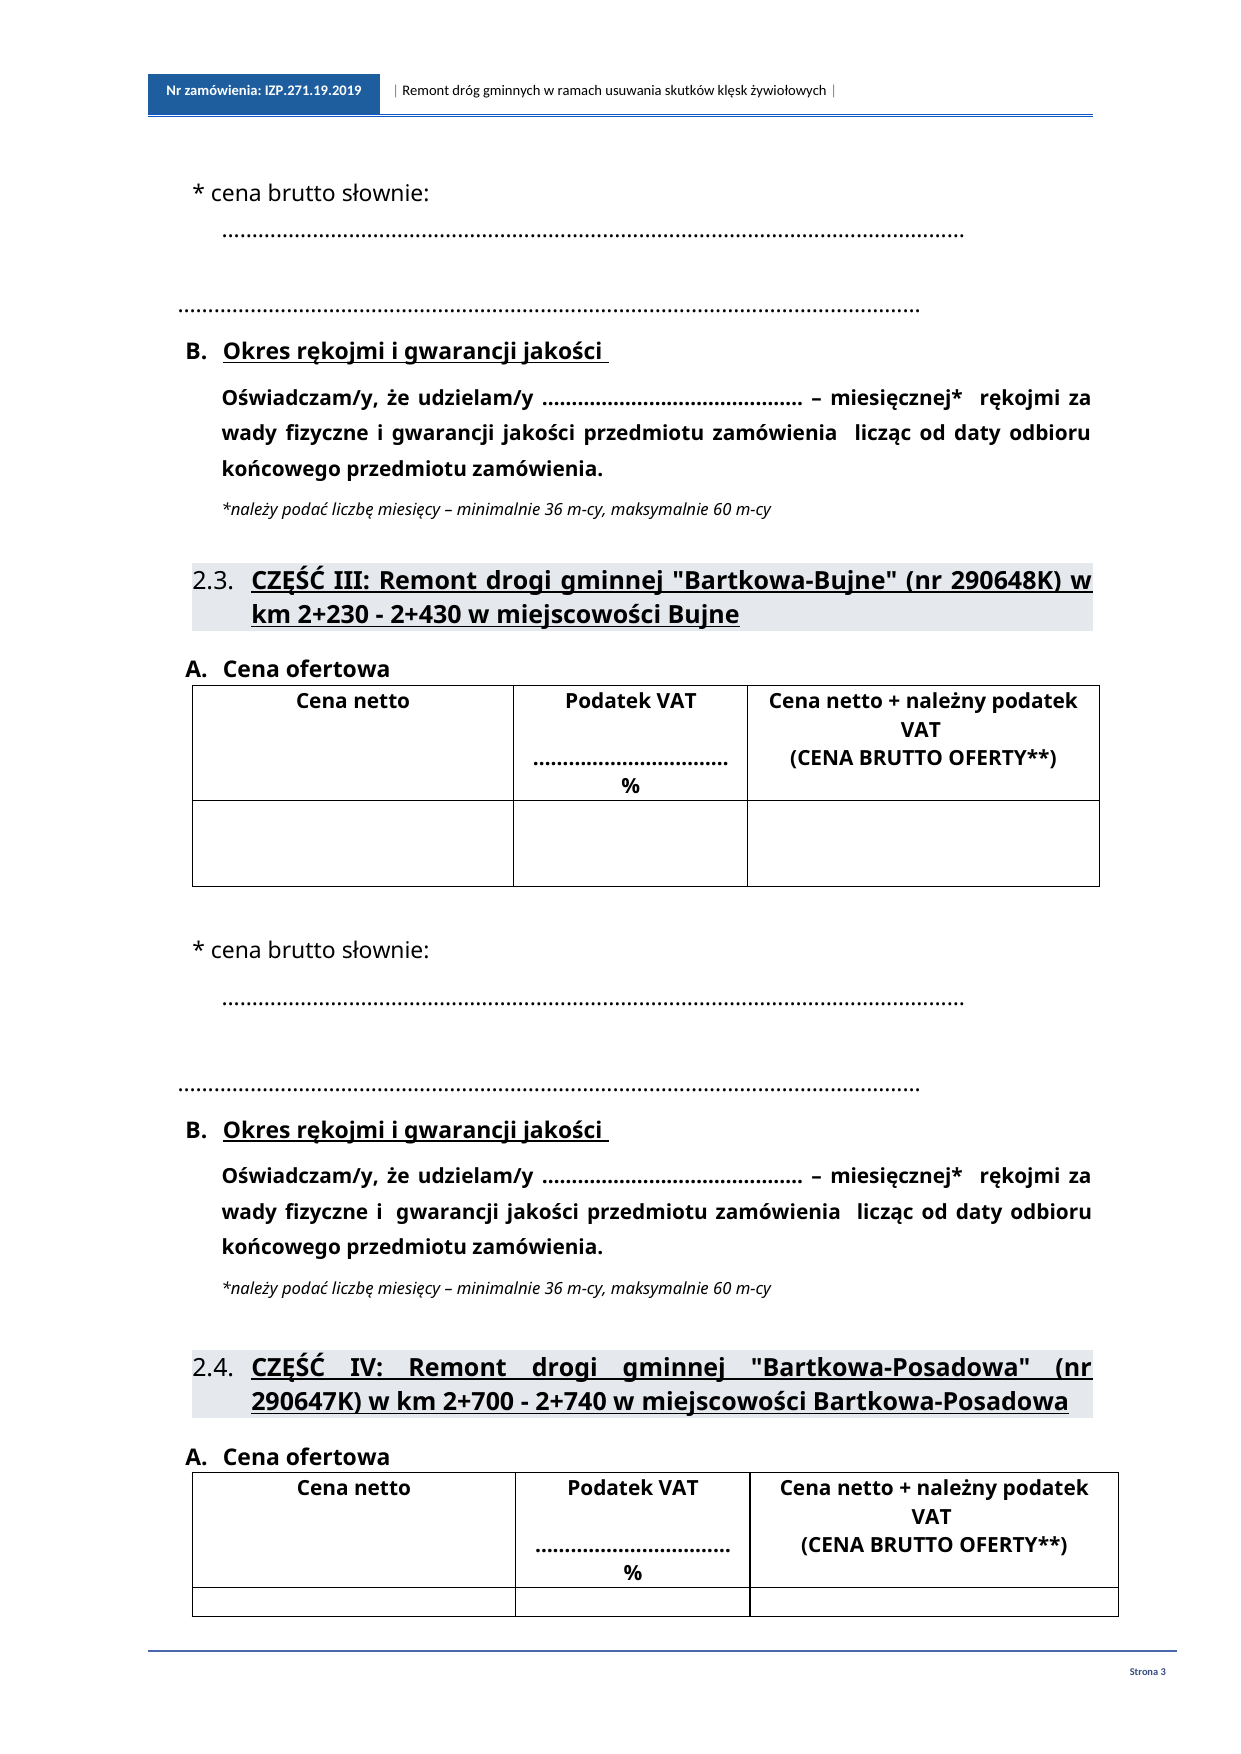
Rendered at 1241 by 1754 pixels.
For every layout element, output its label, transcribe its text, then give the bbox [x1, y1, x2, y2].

list Okres rękojmi i gwarancji jakości [185, 335, 1093, 367]
text …………………………………………………………………………………………………………… [148, 249, 1093, 320]
table_cell [193, 1588, 515, 1616]
table_cell [748, 801, 1099, 886]
table_cell [193, 801, 513, 886]
table_header Cena netto + należny podatek VAT (Cena BRUTTO oferty**) [751, 1473, 1118, 1587]
table_header Cena netto + należny podatek VAT (Cena BRUTTO oferty**) [748, 686, 1099, 799]
table_header Podatek VAT ……………………………% [514, 686, 747, 799]
table_cell [751, 1588, 1118, 1616]
list Cena ofertowa [185, 653, 1093, 685]
list CZĘŚĆ III: Remont drogi gminnej "Bartkowa-Bujne" (nr 290648K) w km 2+230 - 2+430 w miejscowości Bujne [192, 563, 1093, 631]
table_header Podatek VAT ……………………………% [516, 1473, 749, 1587]
text * cena brutto słownie: …………………………………………………………………………………………………………… [192, 934, 1093, 1012]
text * cena brutto słownie: …………………………………………………………………………………………………………… [192, 177, 1093, 244]
list CZĘŚĆ IV: Remont drogi gminnej "Bartkowa-Posadowa" (nr 290647K) w km 2+700 - 2+740 w miejscowości Bartkowa-Posadowa [192, 1350, 1093, 1418]
text *należy podać liczbę miesięcy – minimalnie 36 m-cy, maksymalnie 60 m-cy [221, 498, 1093, 520]
text …………………………………………………………………………………………………………… [148, 1027, 1093, 1098]
text *należy podać liczbę miesięcy – minimalnie 36 m-cy, maksymalnie 60 m-cy [221, 1276, 1093, 1299]
table_cell [516, 1588, 749, 1616]
table_cell [514, 801, 747, 886]
list Okres rękojmi i gwarancji jakości [185, 1114, 1093, 1145]
table_header Cena netto [193, 686, 513, 799]
table_header Cena netto [193, 1473, 515, 1587]
list Cena ofertowa [185, 1441, 1093, 1472]
